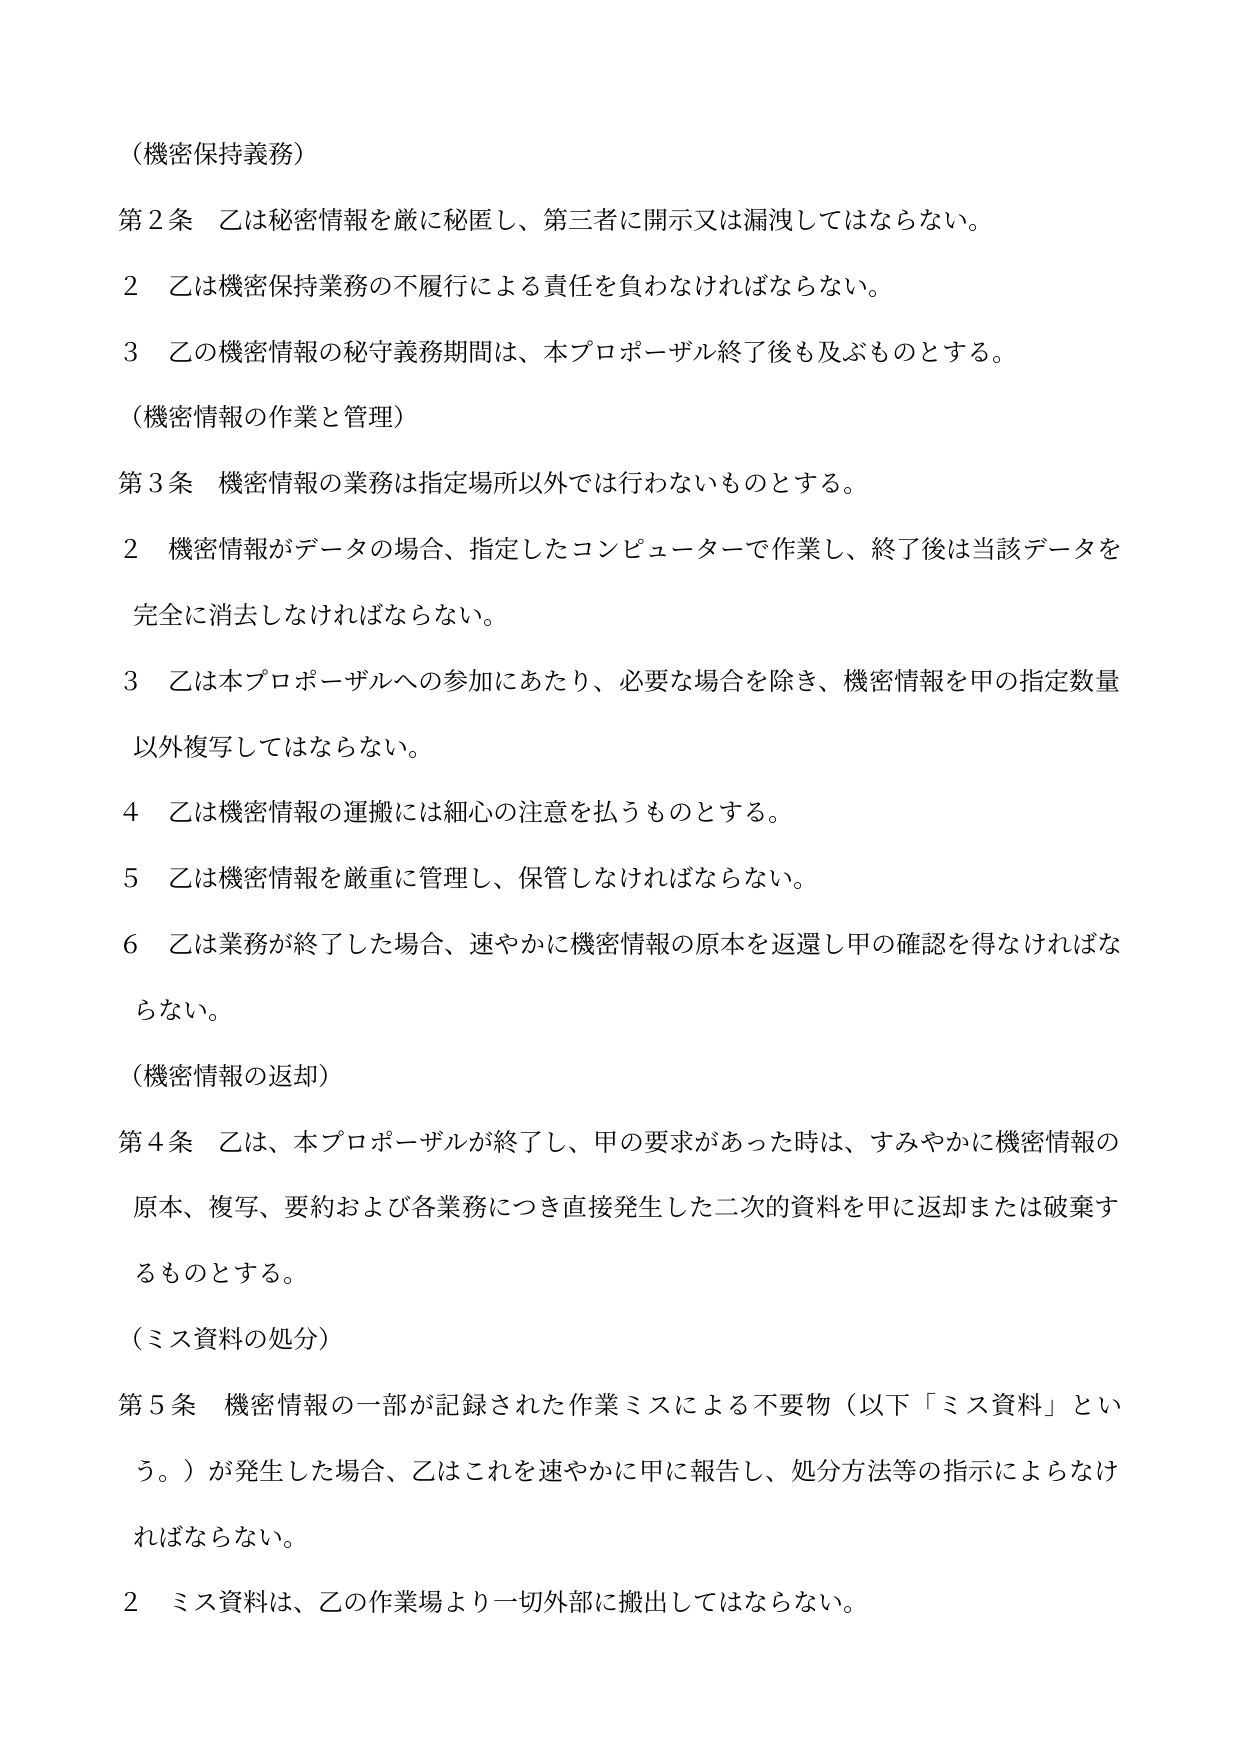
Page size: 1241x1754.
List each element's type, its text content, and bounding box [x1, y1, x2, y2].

text ２ 機密情報がデータの場合、指定したコンピューターで作業し、終了後は当該データを完全に消去しなければならない。 [118, 515, 1122, 647]
text （機密保持義務） [118, 120, 1122, 186]
text ２ 乙は機密保持業務の不履行による責任を負わなければならない。 [118, 252, 1122, 317]
text 第４条 乙は、本プロポーザルが終了し、甲の要求があった時は、すみやかに機密情報の原本、複写、要約および各業務につき直接発生した二次的資料を甲に返却または破棄するものとする。 [118, 1107, 1122, 1305]
text ３ 乙の機密情報の秘守義務期間は、本プロポーザル終了後も及ぶものとする。 [118, 317, 1122, 383]
text ４ 乙は機密情報の運搬には細心の注意を払うものとする。 [118, 778, 1122, 844]
text ３ 乙は本プロポーザルへの参加にあたり、必要な場合を除き、機密情報を甲の指定数量以外複写してはならない。 [118, 647, 1122, 778]
text ５ 乙は機密情報を厳重に管理し、保管しなければならない。 [118, 844, 1122, 910]
text ６ 乙は業務が終了した場合、速やかに機密情報の原本を返還し甲の確認を得なければならない。 [118, 910, 1122, 1042]
text （機密情報の作業と管理） [118, 383, 1122, 449]
text 第２条 乙は秘密情報を厳に秘匿し、第三者に開示又は漏洩してはならない。 [118, 186, 1122, 252]
text （機密情報の返却） [118, 1042, 1122, 1107]
text （ミス資料の処分） [118, 1305, 1122, 1371]
text 第５条 機密情報の一部が記録された作業ミスによる不要物（以下「ミス資料」という。）が発生した場合、乙はこれを速やかに甲に報告し、処分方法等の指示によらなければならない。 [118, 1371, 1122, 1568]
text ２ ミス資料は、乙の作業場より一切外部に搬出してはならない。 [118, 1568, 1122, 1634]
text 第３条 機密情報の業務は指定場所以外では行わないものとする。 [118, 449, 1122, 515]
